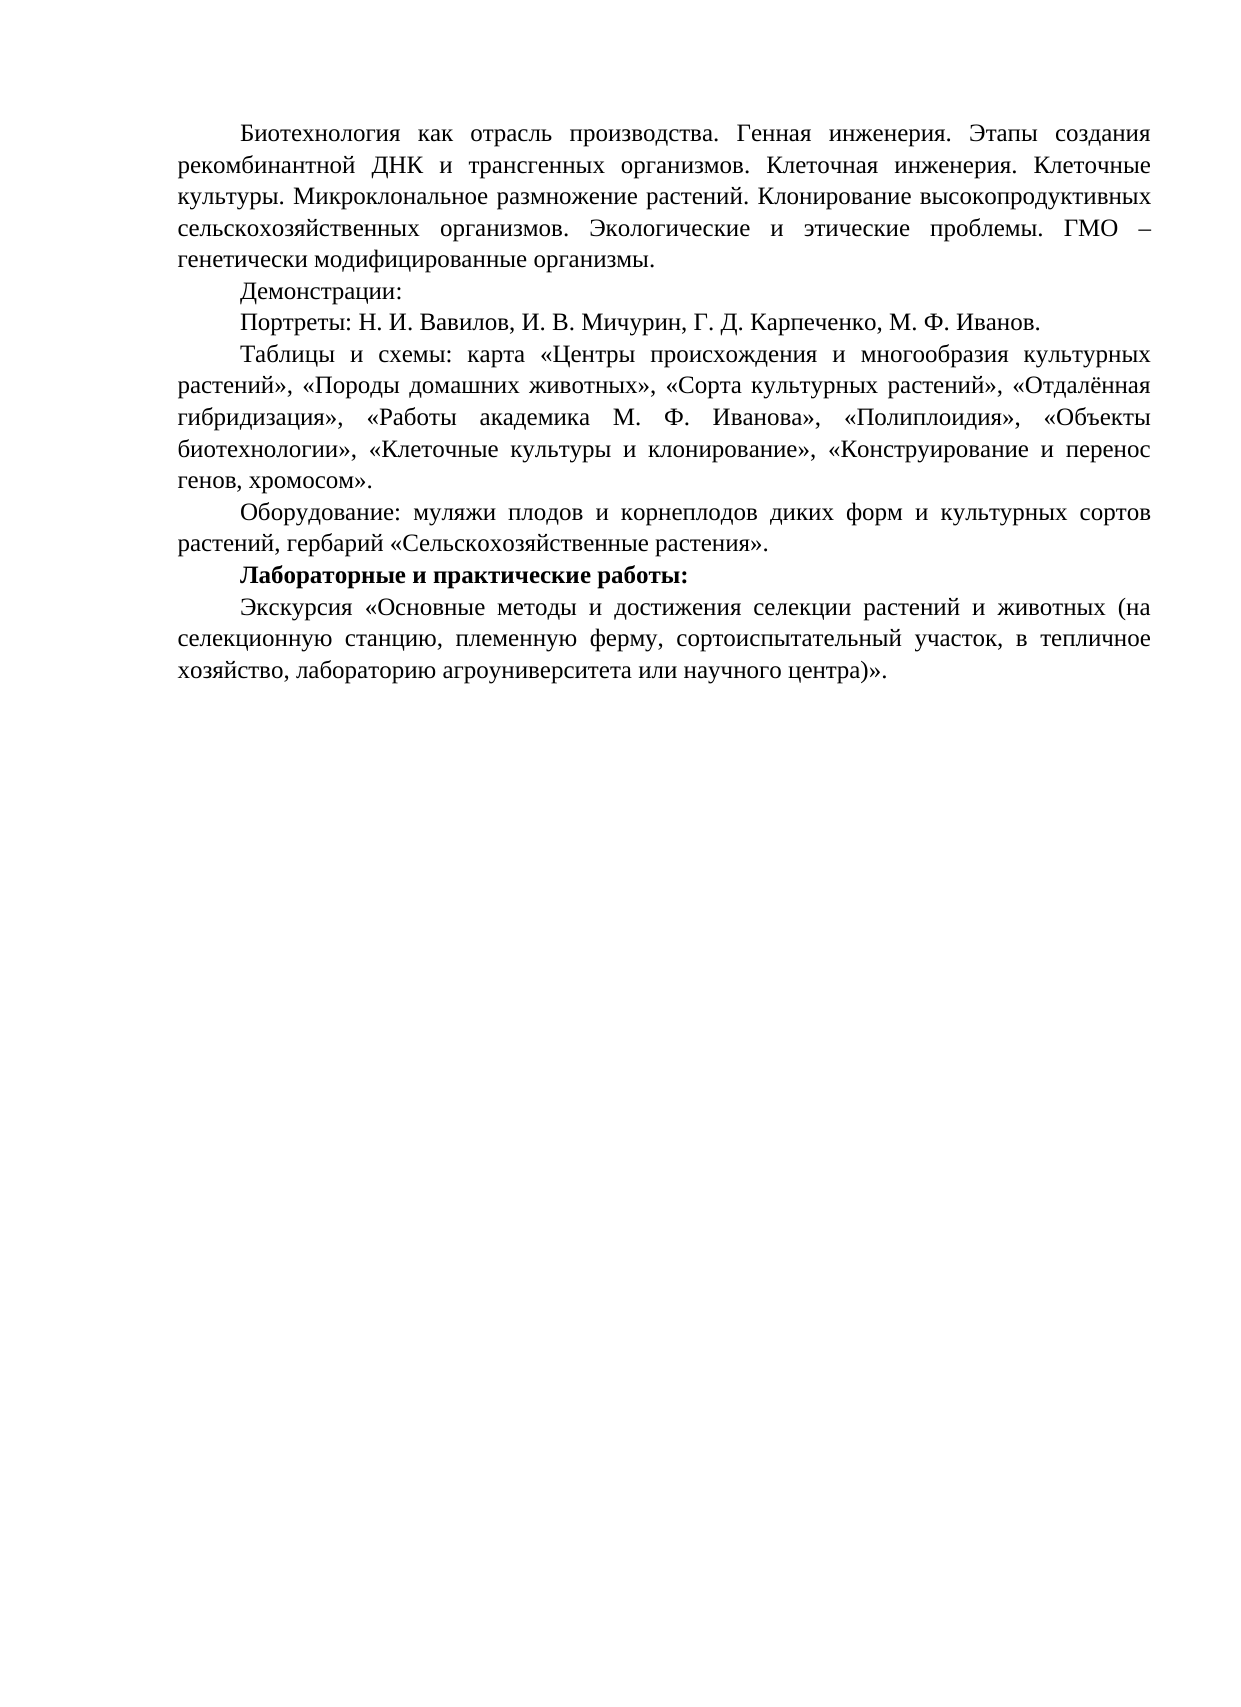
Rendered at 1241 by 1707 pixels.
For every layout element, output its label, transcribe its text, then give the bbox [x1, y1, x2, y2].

text Таблицы и схемы: карта «Центры происхождения и многообразия культурных растений», «Породы домашних животных», «Сорта культурных растений», «Отдалённая гибридизация», «Работы академика М. Ф. Иванова», «Полиплоидия», «Объекты биотехнологии», «Клеточные культуры и клонирование», «Конструирование и перенос генов, хромосом». [177, 339, 1152, 494]
text Оборудование: муляжи плодов и корнеплодов диких форм и культурных сортов растений, гербарий «Сельскохозяйственные растения». [177, 497, 1152, 557]
text Демонстрации: [177, 276, 1152, 305]
text Лабораторные и практические работы: [177, 560, 1152, 589]
text Биотехнология как отрасль производства. Генная инженерия. Этапы создания рекомбинантной ДНК и трансгенных организмов. Клеточная инженерия. Клеточные культуры. Микроклональное размножение растений. Клонирование высокопродуктивных сельскохозяйственных организмов. Экологические и этические проблемы. ГМО – генетически модифицированные организмы. [177, 118, 1152, 273]
text Портреты: Н. И. Вавилов, И. В. Мичурин, Г. Д. Карпеченко, М. Ф. Иванов. [177, 307, 1152, 336]
text Экскурсия «Основные методы и достижения селекции растений и животных (на селекционную станцию, племенную ферму, сортоиспытательный участок, в тепличное хозяйство, лабораторию агроуниверситета или научного центра)». [177, 592, 1152, 683]
